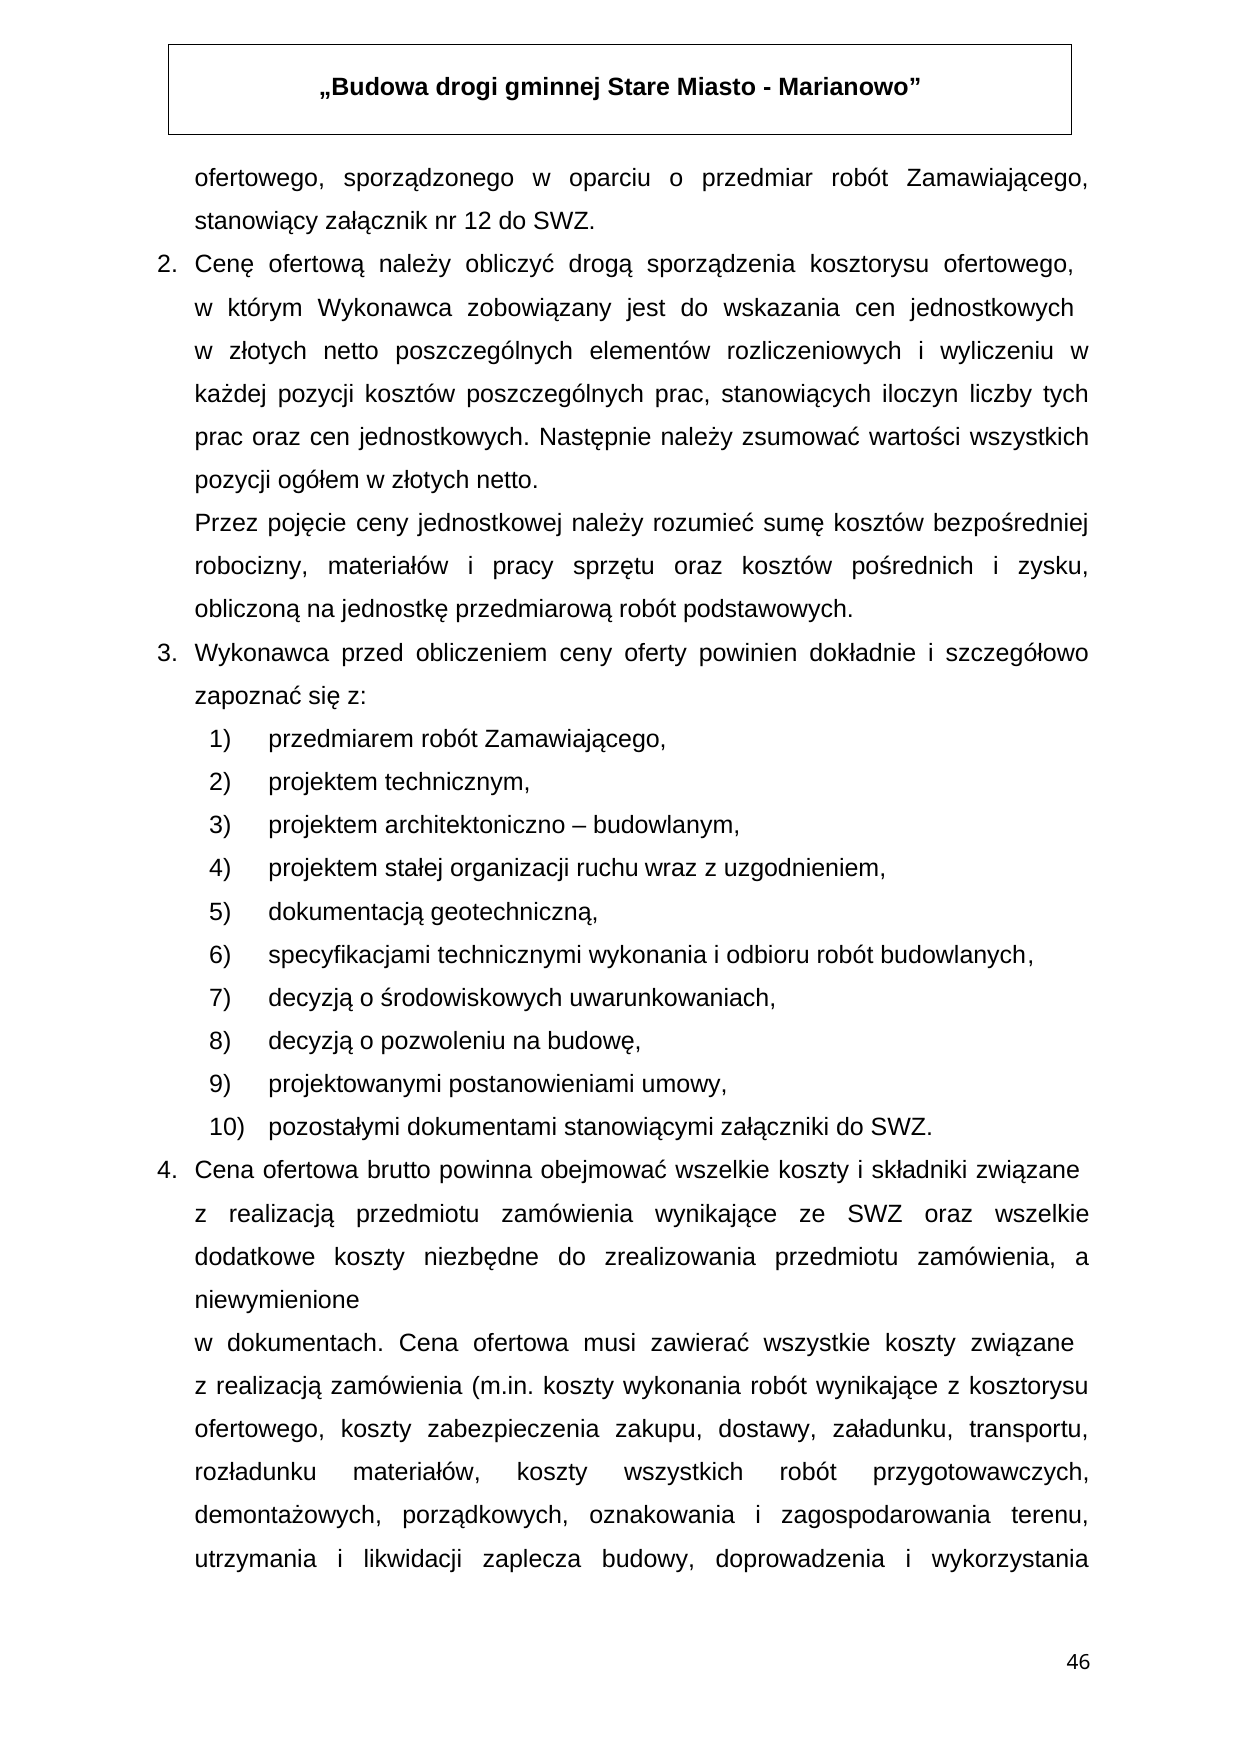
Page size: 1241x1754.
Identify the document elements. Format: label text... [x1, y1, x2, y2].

list projektem architektoniczno – budowlanym, [209, 810, 1090, 839]
list projektem stałej organizacji ruchu wraz z uzgodnieniem, [209, 853, 1090, 882]
list decyzją o pozwoleniu na budowę, [209, 1026, 1090, 1055]
list specyfikacjami technicznymi wykonania i odbioru robót budowlanych, [209, 940, 1090, 968]
list pozostałymi dokumentami stanowiącymi załączniki do SWZ. [209, 1112, 1090, 1141]
list decyzją o środowiskowych uwarunkowaniach, [209, 983, 1090, 1012]
list Wykonawca przed obliczeniem ceny oferty powinien dokładnie i szczegółowo zapoznać się z: [157, 637, 1090, 709]
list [157, 1155, 1090, 1572]
list dokumentacją geotechniczną, [209, 897, 1090, 925]
list projektowanymi postanowieniami umowy, [209, 1069, 1090, 1098]
list Cenę ofertową należy obliczyć drogą sporządzenia kosztorysu ofertowego, w którym Wykonawca zobowiązany jest do wskazania cen jednostkowych w złotych netto poszczególnych elementów rozliczeniowych i wyliczeniu w każdej pozycji kosztów poszczególnych prac, stanowiących iloczyn liczby tych prac oraz cen jednostkowych. Następnie należy zsumować wartości wszystkich pozycji ogółem w złotych netto. [157, 249, 1090, 494]
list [157, 163, 1090, 235]
list projektem technicznym, [209, 767, 1090, 796]
text Przez pojęcie ceny jednostkowej należy rozumieć sumę kosztów bezpośredniej robocizny, materiałów i pracy sprzętu oraz kosztów pośrednich i zysku, obliczoną na jednostkę przedmiarową robót podstawowych. [194, 508, 1090, 623]
list przedmiarem robót Zamawiającego, [209, 724, 1090, 752]
